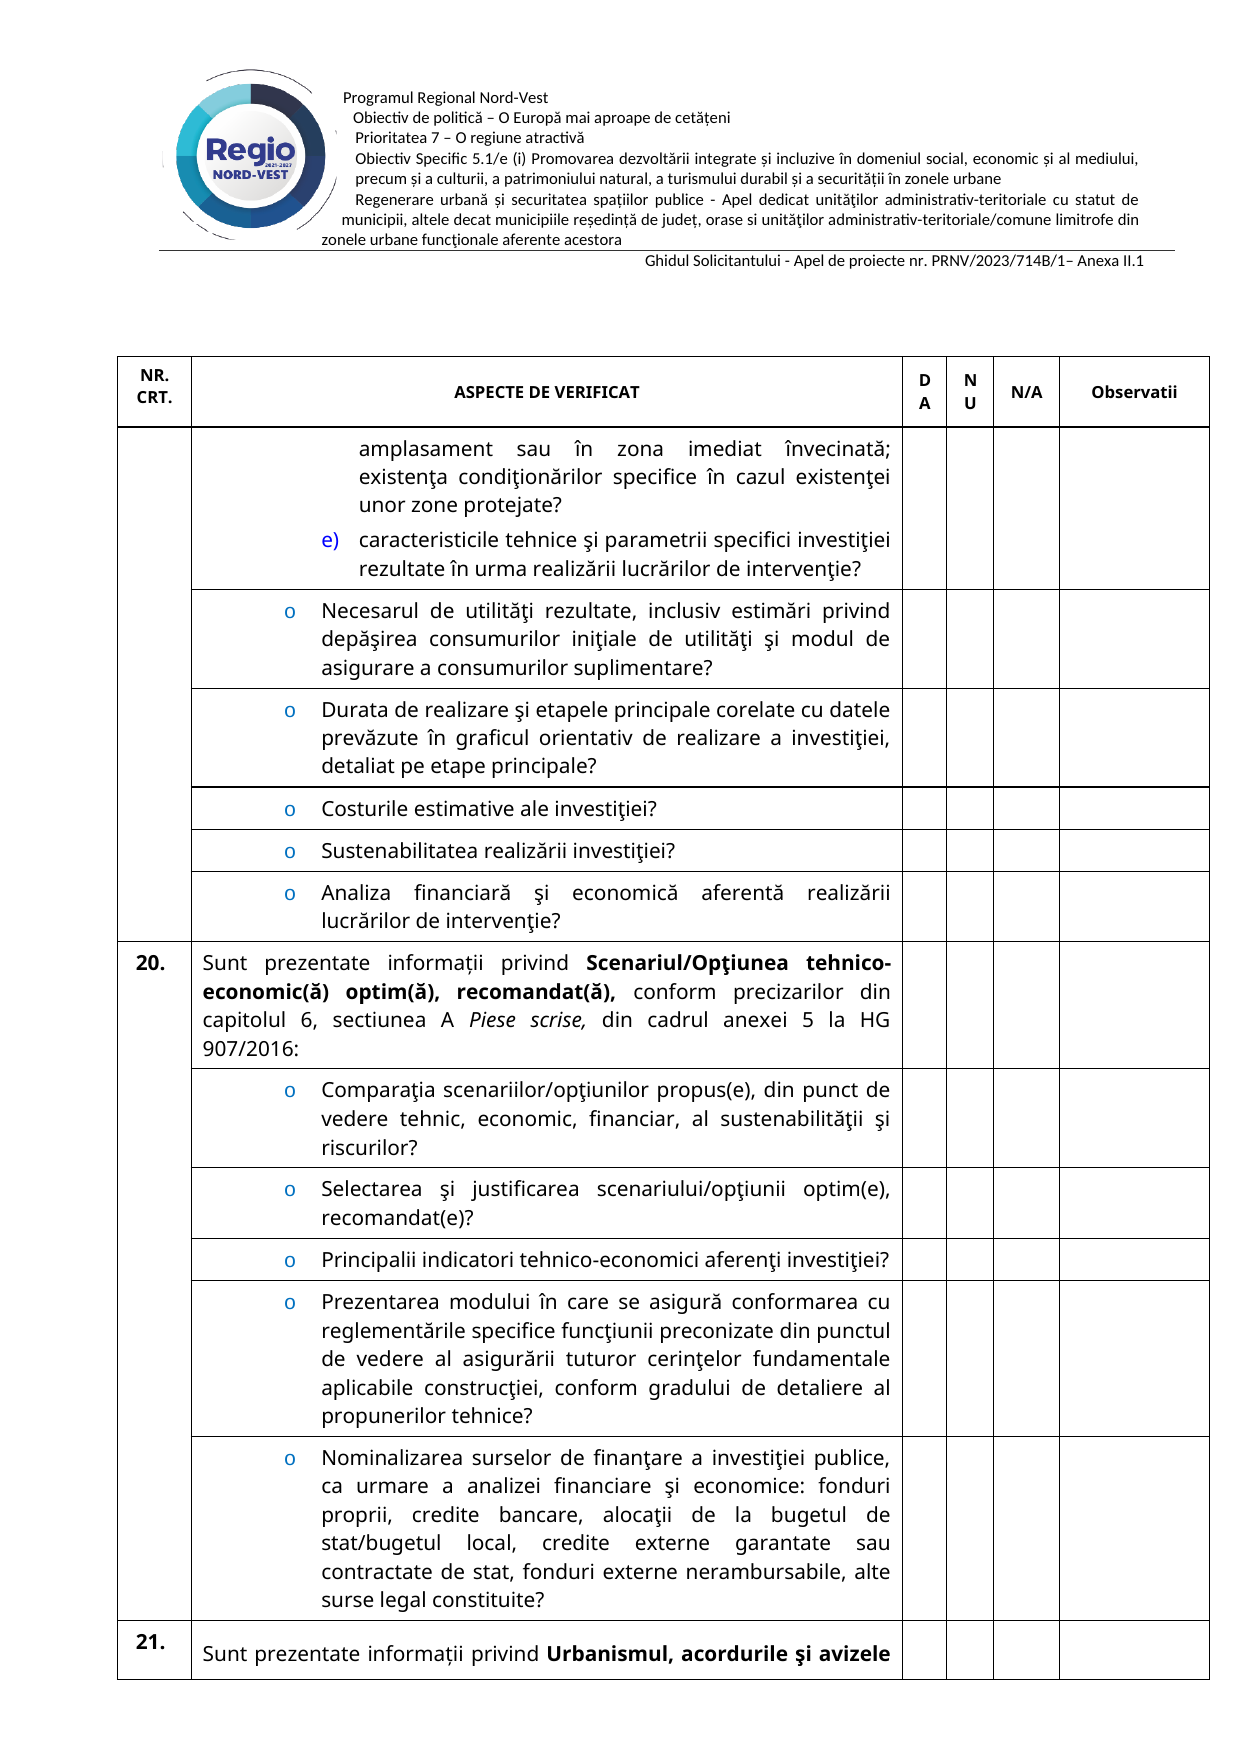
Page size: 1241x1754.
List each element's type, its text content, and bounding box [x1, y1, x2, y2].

table_header NU [947, 357, 993, 426]
table_header ASPECTE DE VERIFICAT [192, 357, 902, 426]
table_cell Comparaţia scenariilor/opţiunilor propus(e), din punct de vedere tehnic, economic, financiar, al sustenabilităţii şi riscurilor? [192, 1069, 902, 1167]
table_cell [1060, 1281, 1209, 1436]
table_cell [903, 942, 946, 1068]
table_cell [994, 872, 1059, 941]
table_cell [903, 1621, 946, 1679]
table_cell [903, 590, 946, 687]
table_cell [947, 1281, 993, 1436]
table_cell [947, 872, 993, 941]
table_cell [1060, 1239, 1209, 1280]
table_cell [903, 1281, 946, 1436]
table_header NR. CRT. [118, 357, 191, 426]
table_header N/A [994, 357, 1059, 426]
table_cell [903, 1069, 946, 1167]
table_cell [903, 872, 946, 941]
table_cell [1060, 788, 1209, 828]
table_cell [1060, 872, 1209, 941]
table_cell [1060, 1168, 1209, 1238]
table_cell Analiza financiară şi economică aferentă realizării lucrărilor de intervenţie? [192, 872, 902, 941]
table_cell Principalii indicatori tehnico-economici aferenţi investiţiei? [192, 1239, 902, 1280]
table_cell Sustenabilitatea realizării investiţiei? [192, 830, 902, 871]
table_cell [994, 942, 1059, 1068]
table_cell [994, 1069, 1059, 1167]
table_cell [994, 830, 1059, 871]
table_cell [903, 788, 946, 828]
table_cell [994, 689, 1059, 786]
table_cell [947, 1621, 993, 1679]
table_cell [1060, 590, 1209, 687]
table_cell [994, 590, 1059, 687]
table_cell [1060, 1069, 1209, 1167]
table_cell [1060, 830, 1209, 871]
table_cell [994, 428, 1059, 588]
table_cell [947, 1069, 993, 1167]
table_cell [118, 1621, 191, 1679]
table_cell [1060, 1621, 1209, 1679]
table_header DA [903, 357, 946, 426]
table_cell Costurile estimative ale investiţiei? [192, 788, 902, 828]
table_header Observatii [1060, 357, 1209, 426]
table_cell [1060, 689, 1209, 786]
table_cell [118, 942, 191, 1620]
table_cell [903, 830, 946, 871]
table_cell [903, 689, 946, 786]
table_cell Selectarea şi justificarea scenariului/opţiunii optim(e), recomandat(e)? [192, 1168, 902, 1238]
table_cell [947, 590, 993, 687]
table_cell Prezentarea modului în care se asigură conformarea cu reglementările specifice funcţiunii preconizate din punctul de vedere al asigurării tuturor cerinţelor fundamentale aplicabile construcţiei, conform gradului de detaliere al propunerilor tehnice? [192, 1281, 902, 1436]
table_cell [994, 1168, 1059, 1238]
table_cell Durata de realizare şi etapele principale corelate cu datele prevăzute în graficul orientativ de realizare a investiţiei, detaliat pe etape principale? [192, 689, 902, 786]
table_cell [947, 1437, 993, 1620]
table_cell [903, 1239, 946, 1280]
table_cell Necesarul de utilităţi rezultate, inclusiv estimări privind depăşirea consumurilor iniţiale de utilităţi şi modul de asigurare a consumurilor suplimentare? [192, 590, 902, 687]
table_cell [994, 1239, 1059, 1280]
table_cell [903, 1168, 946, 1238]
table_cell [994, 1437, 1059, 1620]
picture [161, 69, 337, 238]
table_cell [1060, 1437, 1209, 1620]
table_cell [947, 1168, 993, 1238]
table_cell [1060, 942, 1209, 1068]
table_cell [947, 788, 993, 828]
table_cell [903, 1437, 946, 1620]
table_cell [994, 1621, 1059, 1679]
table_cell [947, 428, 993, 588]
table_cell Sunt prezentate informații privind Scenariul/Opţiunea tehnico-economic(ă) optim(ă), recomandat(ă), conform precizarilor din capitolul 6, sectiunea A Piese scrise, din cadrul anexei 5 la HG 907/2016: [192, 942, 902, 1068]
table_cell [947, 689, 993, 786]
table_cell Nominalizarea surselor de finanţare a investiţiei publice, ca urmare a analizei financiare şi economice: fonduri proprii, credite bancare, alocaţii de la bugetul de stat/bugetul local, credite externe garantate sau contractate de stat, fonduri externe nerambursabile, alte surse legal constituite? [192, 1437, 902, 1620]
table_cell [994, 788, 1059, 828]
table_cell [903, 428, 946, 588]
table_cell [1060, 428, 1209, 588]
table_cell [947, 942, 993, 1068]
table_cell [947, 1239, 993, 1280]
table_cell [994, 1281, 1059, 1436]
table_cell [947, 830, 993, 871]
